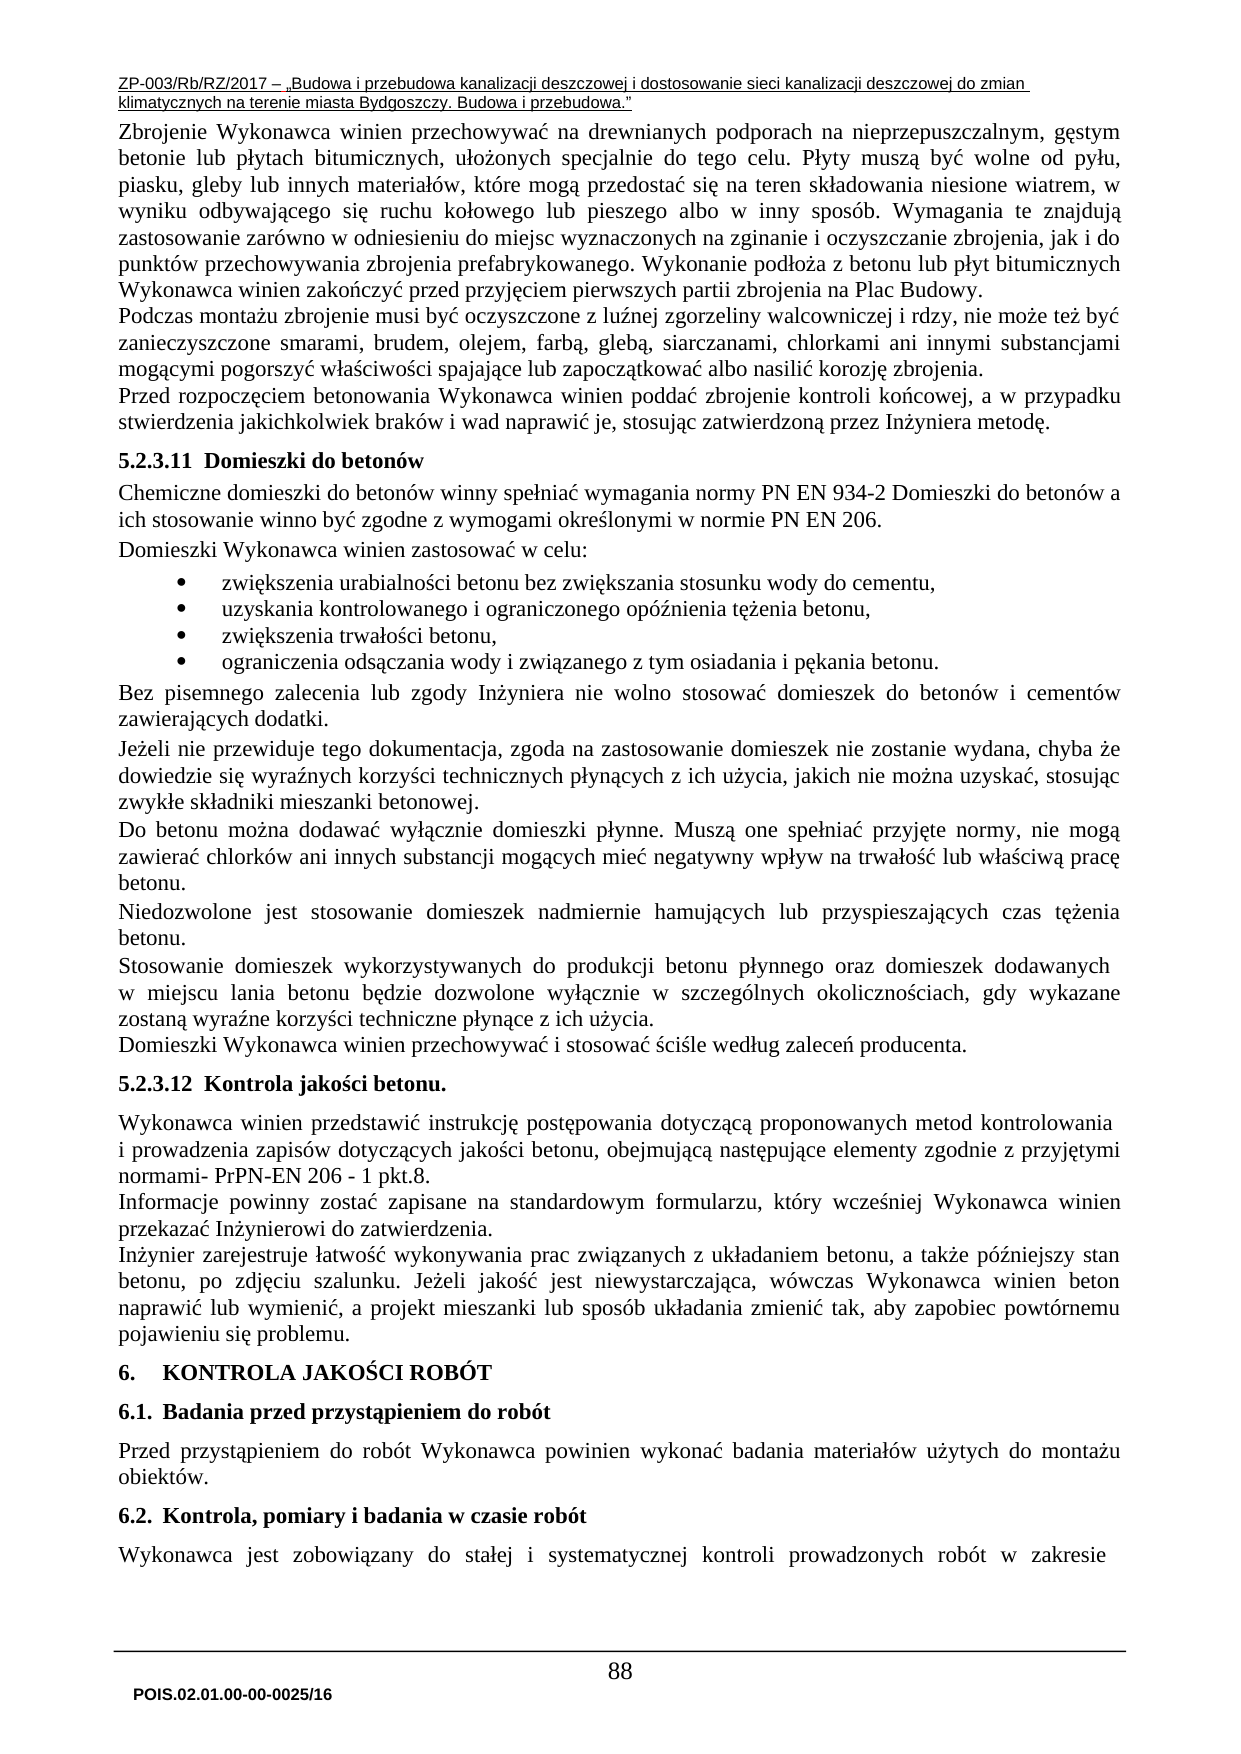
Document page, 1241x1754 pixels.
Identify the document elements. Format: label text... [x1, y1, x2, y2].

text Zbrojenie Wykonawca winien przechowywać na drewnianych podporach na nieprzepuszczalnym, gęstym betonie lub płytach bitumicznych, ułożonych specjalnie do tego celu. Płyty muszą być wolne od pyłu, piasku, gleby lub innych materiałów, które mogą przedostać się na teren składowania niesione wiatrem, w wyniku odbywającego się ruchu kołowego lub pieszego albo w inny sposób. Wymagania te znajdują zastosowanie zarówno w odniesieniu do miejsc wyznaczonych na zginanie i oczyszczanie zbrojenia, jak i do punktów przechowywania zbrojenia prefabrykowanego. Wykonanie podłoża z betonu lub płyt bitumicznych Wykonawca winien zakończyć przed przyjęciem pierwszych partii zbrojenia na Plac Budowy. [118, 118, 1122, 303]
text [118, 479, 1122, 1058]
text Podczas montażu zbrojenie musi być oczyszczone z luźnej zgorzeliny walcowniczej i rdzy, nie może też być zanieczyszczone smarami, brudem, olejem, farbą, glebą, siarczanami, chlorkami ani innymi substancjami mogącymi pogorszyć właściwości spajające lub zapoczątkować albo nasilić korozję zbrojenia. [118, 303, 1122, 382]
text Przed rozpoczęciem betonowania Wykonawca winien poddać zbrojenie kontroli końcowej, a w przypadku stwierdzenia jakichkolwiek braków i wad naprawić je, stosując zatwierdzoną przez Inżyniera metodę. [118, 382, 1122, 434]
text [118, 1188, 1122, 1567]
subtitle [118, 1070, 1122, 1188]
subtitle 5.2.3.11 Domieszki do betonów [118, 447, 1122, 473]
